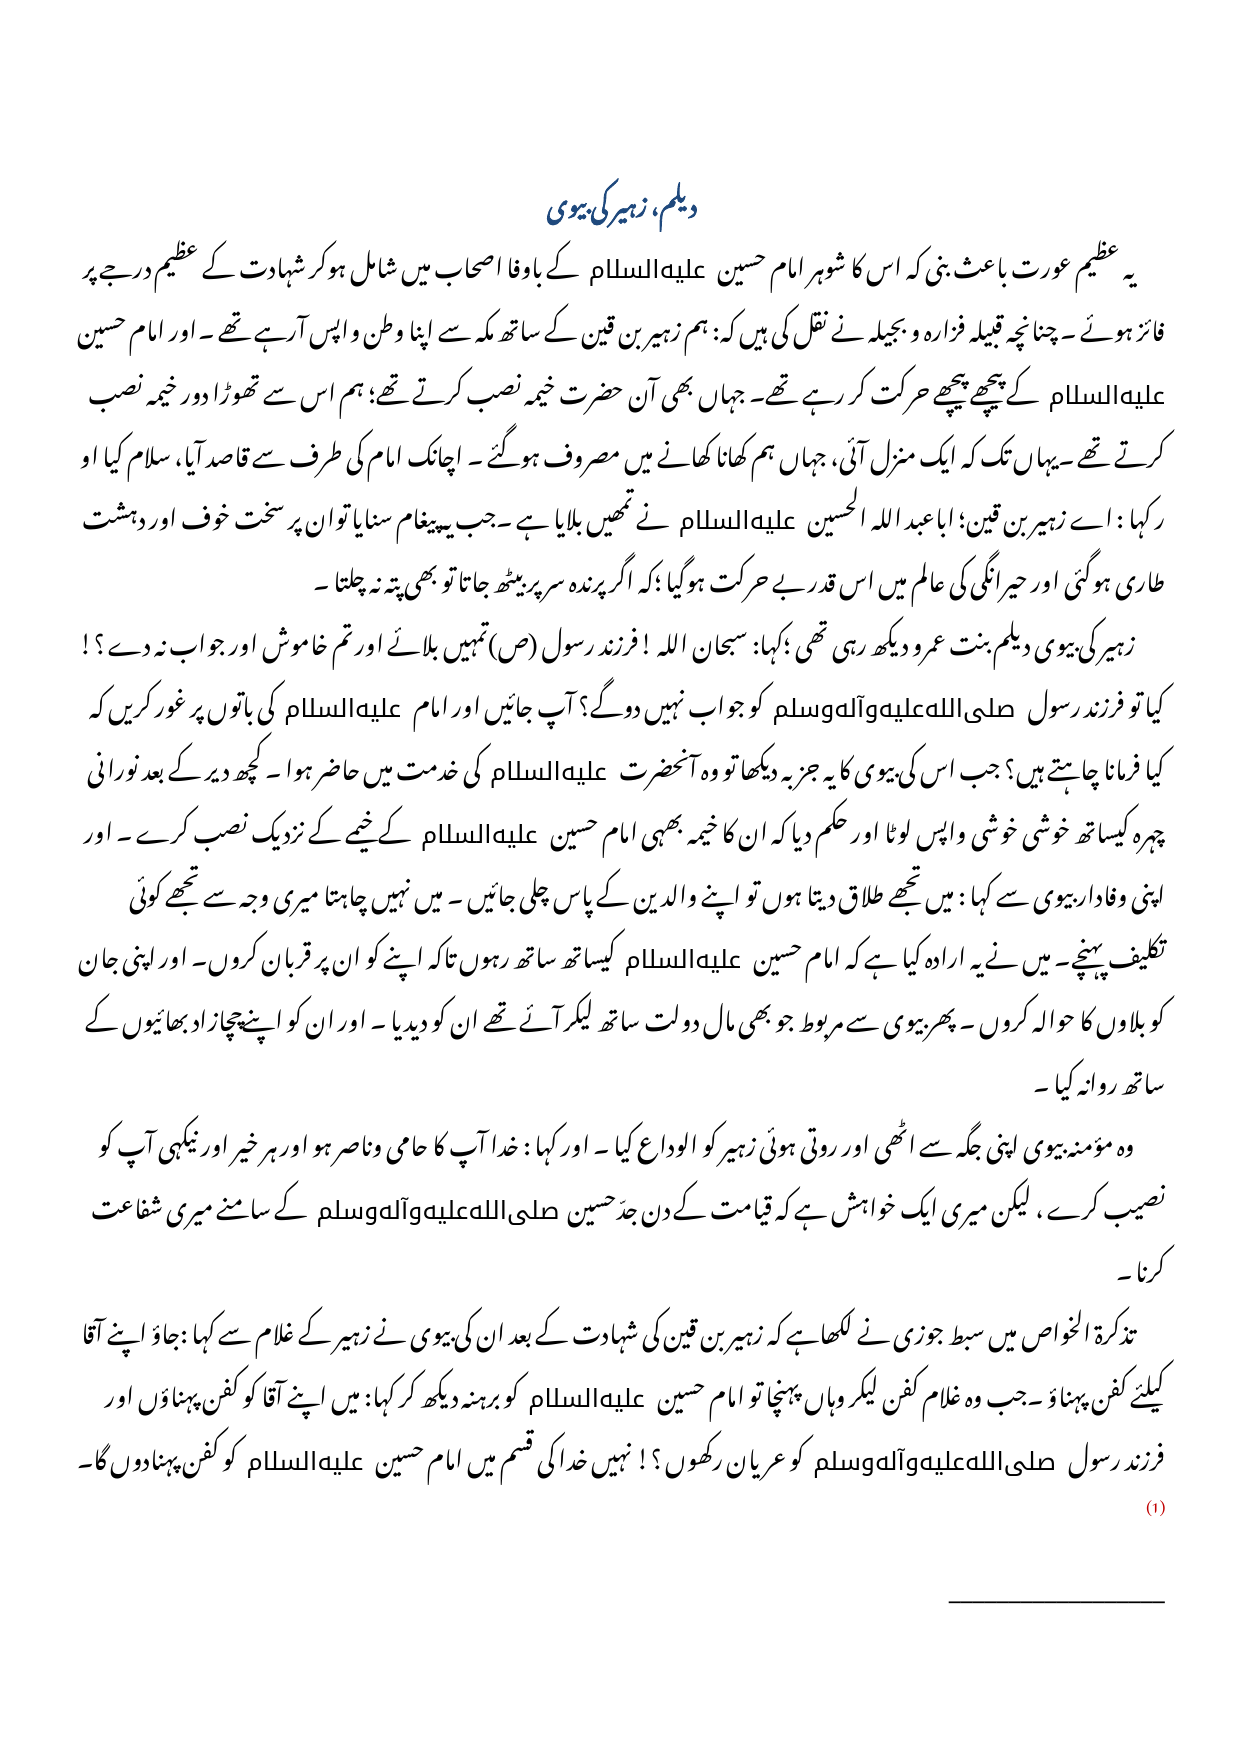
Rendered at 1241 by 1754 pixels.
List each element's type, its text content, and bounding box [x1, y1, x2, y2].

text وہ مؤمنہ بیوی اپنی جگہ سے اٹھی اور روتی ہوئی زہیر کو الوداع کیا ۔ اور کہا : خدا آپ کا حامی وناصر ہو اور ہر خیر اور نیکہی آپ کو نصیب کرے ، لیکن میری ایک خواہش ہے کہ قیامت کے دن جدّحسین صلى‌الله‌عليه‌وآله‌وسلم کے سامنے میری شفاعت کرنا ۔ [75, 1109, 1165, 1297]
subtitle دیلم، زہیر کی بیوی [75, 169, 1165, 231]
text تذکرۃ الخواص میں سبط جوزی نے لکھاہے کہ زہیر بن قین کی شہادت کے بعد ان کی بیوی نے زہیر کے غلام سے کہا :جاؤ اپنے آقا کیلئے کفن پہناؤ ۔جب وہ غلام کفن لیکر وہاں پہنچا تو امام حسین عليه‌السلام کو برہنہ دیکھ کر کہا: میں اپنے آقا کو کفن پہناؤں اور فرزند رسول صلى‌الله‌عليه‌وآله‌وسلم کو عریان رکھوں ؟! نہیں خدا کی قسم میں امام حسین عليه‌السلام کو کفن پہنادوں گا۔ (1) [75, 1297, 1165, 1548]
text یہ عظیم عورت باعث بنی کہ اس کا شوہر امام حسین عليه‌السلام کے باوفا اصحاب میں شامل ہوکر شہادت کے عظیم درجے پر فائز ہوئے ۔ چنانچہ قبیلہ فزارہ و بجیلہ نے نقل کی ہیں کہ: ہم زہیر بن قین کے ساتھ مکہ سے اپنا وطن واپس آرہے تھے ۔اور امام حسین عليه‌السلام کے پیچھے پیچھے حرکت کر رہے تھے۔ جہاں بھی آن حضرت خیمہ نصب کرتے تھے؛ ہم اس سے تھوڑا دور خیمہ نصب کرتے تھے ۔یہاں تک کہ ایک منزل آئی، جہاں ہم کھانا کھانے میں مصروف ہوگئے ۔ اچانک امام کی طرف سے قاصد آیا، سلام کیا او ر کہا : اے زہیر بن قین؛ اباعبد اللہ الحسین عليه‌السلام نے تمھیں بلایا ہے ۔جب یہ پیغام سنایا توان پر سخت خوف اور دہشت طاری ہوگئی اور حیرانگی کی عالم میں اس قدر بے حرکت ہوگیا ؛کہ اگر پرندہ سر پر بیٹھ جاتا تو بھی پتہ نہ چلتا ۔ [75, 231, 1165, 607]
text زہیر کی بیوی دیلم بنت عمرو دیکھ رہی تھی ؛کہا: سبحان اللہ !فرزند رسول (ص)تمہیں بلائے اور تم خاموش اور جواب نہ دے ؟!کیا تو فرزند رسول صلى‌الله‌عليه‌وآله‌وسلم کو جواب نہیں دوگے؟ آپ جائیں اور امام عليه‌السلام کی باتوں پر غور کریں کہ کیا فرمانا چاہتے ہیں؟ جب اس کی بیوی کا یہ جزبہ دیکھا تو وہ آنحضرت عليه‌السلام کی خدمت میں حاضر ہوا ۔ کچھ دیر کے بعد نورانی چہرہ کیساتھ خوشی خوشی واپس لوٹا اور حکم دیا کہ ان کا خیمہ بھہی امام حسین عليه‌السلام کے خیمے کے نزدیک نصب کرے ۔ اور اپنی وفادار بیوی سے کہا : میں تجھے طلاق دیتا ہوں تو اپنے والدین کے پاس چلی جائیں ۔ میں نہیں چاہتا میری وجہ سے تجھے کوئی تکلیف پہنچے۔ میں نے یہ ارادہ کیا ہے کہ امام حسین عليه‌السلام کیساتھ ساتھ رہوں تاکہ اپنے کو ان پر قربان کروں۔ اور اپنی جان کو بلاوں کا حوالہ کروں ۔ پھر بیوی سے مربوط جو بھی مال دولت ساتھ لیکر آئے تھے ان کو دیدیا ۔ اور ان کو اپنےچچازاد بھائیوں کے ساتھ روانہ کیا ۔ [75, 607, 1165, 1109]
text __________________ [75, 1548, 1165, 1616]
